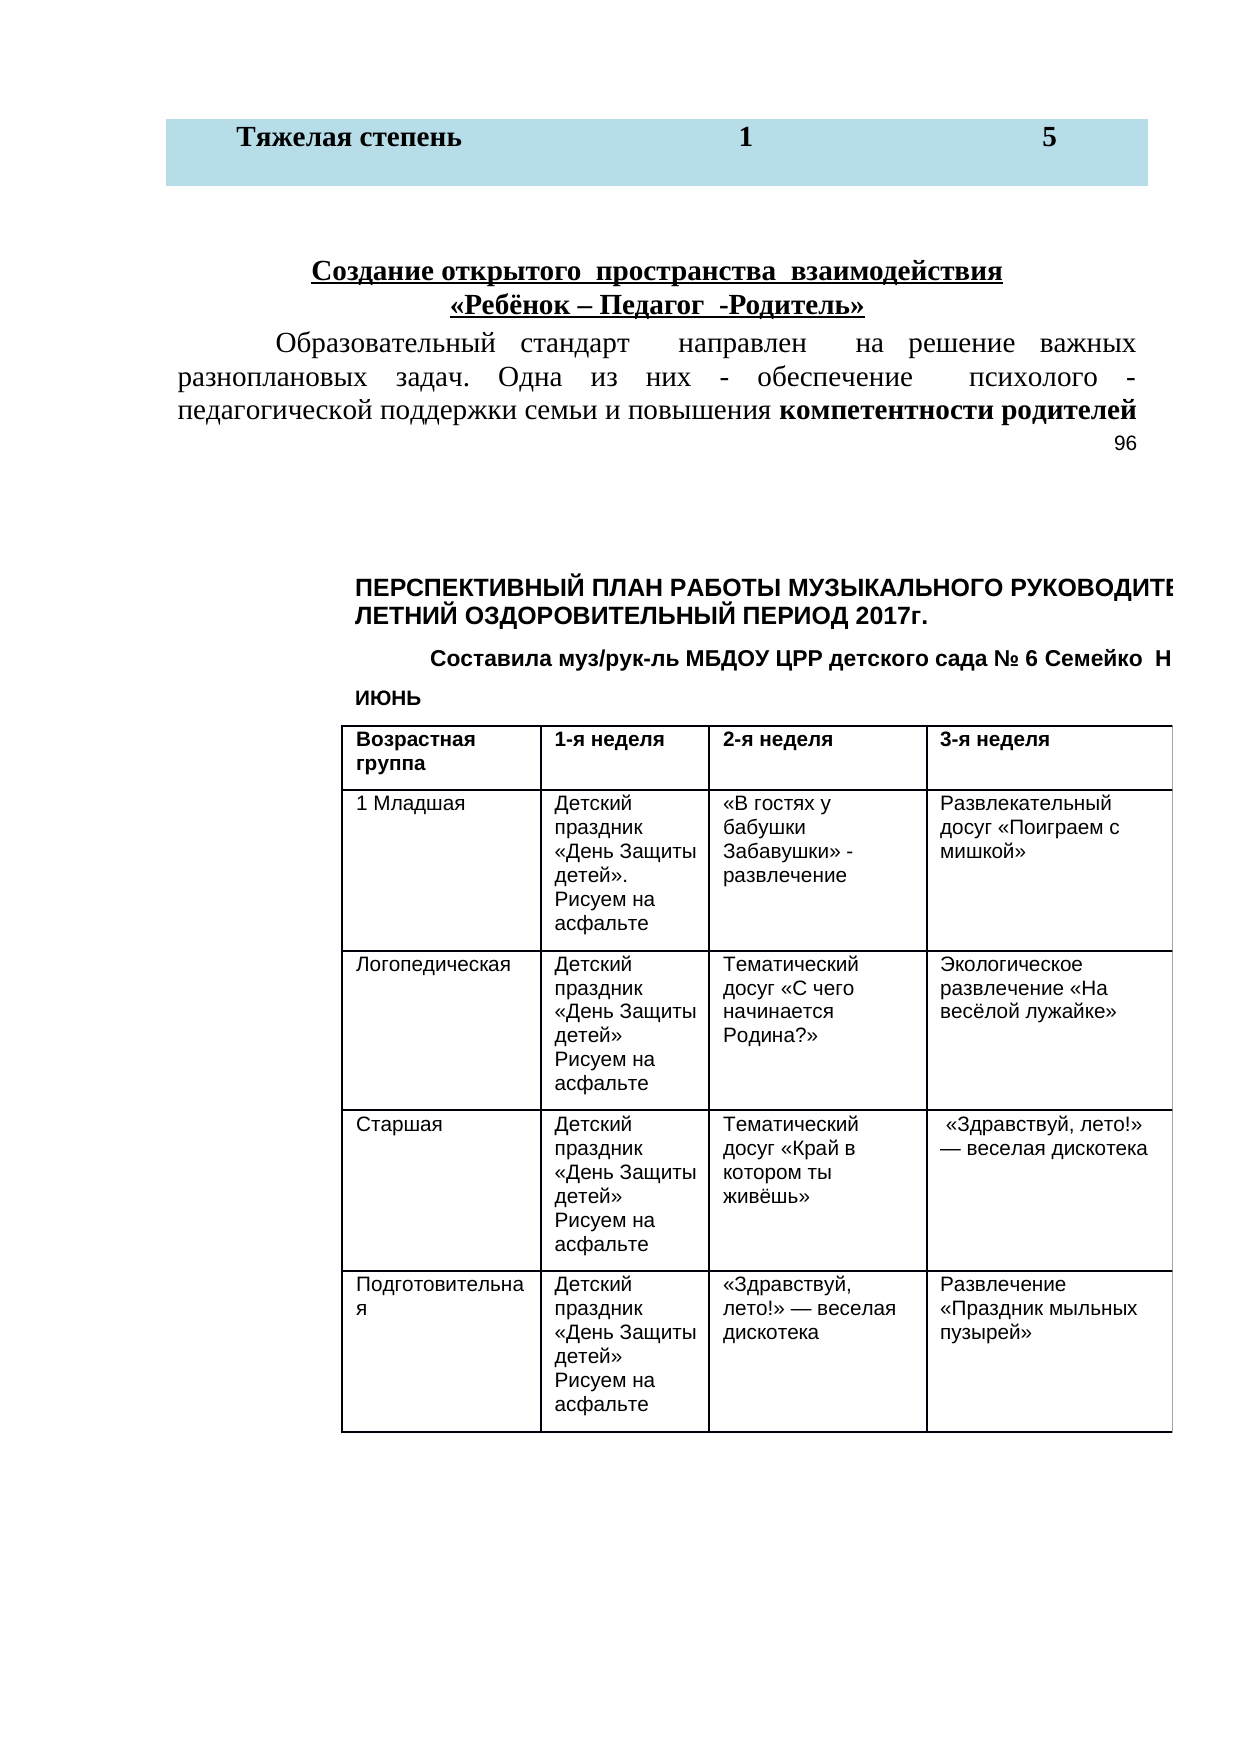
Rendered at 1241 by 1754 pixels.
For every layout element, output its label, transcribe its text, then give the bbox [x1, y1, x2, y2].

text Создание открытого пространства взаимодействия [177, 253, 1137, 287]
table_cell 5 [891, 119, 1148, 186]
table_cell Тяжелая степень [166, 119, 541, 186]
text «Ребёнок – Педагог -Родитель» [177, 287, 1137, 320]
text Образовательный стандарт направлен на решение важных разноплановых задач. Одна из них - обеспечение психолого - педагогической поддержки семьи и повышения компетентности родителей в вопросах развития и образования, охраны и укрепления здоровья детей. [177, 325, 1137, 426]
table_cell 1 [541, 119, 891, 186]
